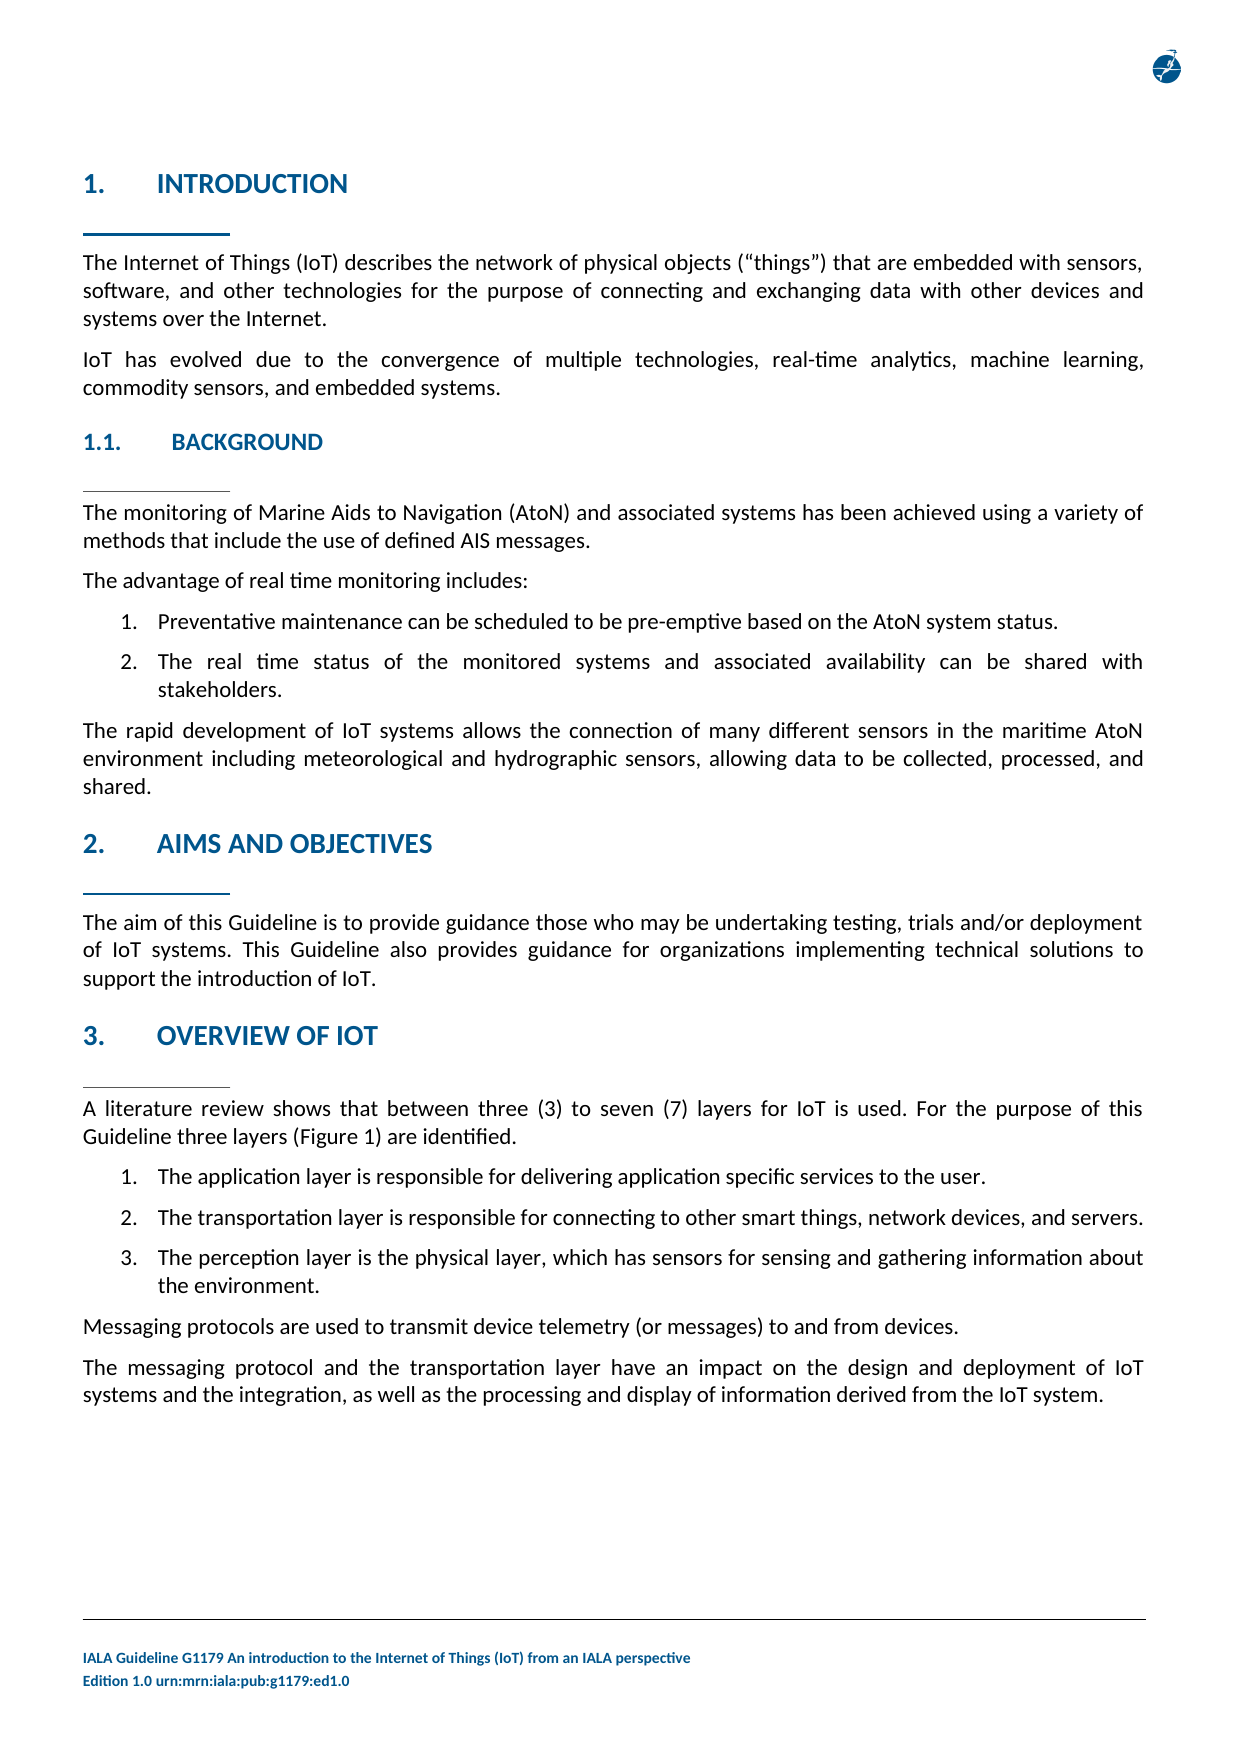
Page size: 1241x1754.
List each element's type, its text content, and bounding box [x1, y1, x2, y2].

subtitle Aims and Objectives [83, 825, 1146, 861]
list The application layer is responsible for delivering application specific services to the user. [120, 1162, 1146, 1191]
text The aim of this Guideline is to provide guidance those who may be undertaking testing, trials and/or deployment of IoT systems. This Guideline also provides guidance for organizations implementing technical solutions to support the introduction of IoT. [83, 908, 1146, 992]
text A literature review shows that between three (3) to seven (7) layers for IoT is used. For the purpose of this Guideline three layers (Figure 1) are identified. [83, 1094, 1146, 1150]
text The Internet of Things (IoT) describes the network of physical objects (“things”) that are embedded with sensors, software, and other technologies for the purpose of connecting and exchanging data with other devices and systems over the Internet. [83, 248, 1146, 332]
text The messaging protocol and the transportation layer have an impact on the design and deployment of IoT systems and the integration, as well as the processing and display of information derived from the IoT system. [83, 1353, 1146, 1409]
list The real time status of the monitored systems and associated availability can be shared with stakeholders. [120, 647, 1146, 703]
subtitle Background [83, 426, 1146, 456]
subtitle Introduction [83, 166, 1146, 201]
text Messaging protocols are used to transmit device telemetry (or messages) to and from devices. [83, 1312, 1146, 1340]
list Preventative maintenance can be scheduled to be pre-emptive based on the AtoN system status. [120, 607, 1146, 635]
text The monitoring of Marine Aids to Navigation (AtoN) and associated systems has been achieved using a variety of methods that include the use of defined AIS messages. [83, 498, 1146, 554]
text IoT has evolved due to the convergence of multiple technologies, real-time analytics, machine learning, commodity sensors, and embedded systems. [83, 345, 1146, 401]
text The rapid development of IoT systems allows the connection of many different sensors in the maritime AtoN environment including meteorological and hydrographic sensors, allowing data to be collected, processed, and shared. [83, 716, 1146, 800]
picture [1121, 0, 1240, 118]
text The advantage of real time monitoring includes: [83, 566, 1146, 594]
subtitle Overview of IoT [83, 1017, 1146, 1052]
list The transportation layer is responsible for connecting to other smart things, network devices, and servers. [120, 1203, 1146, 1231]
list The perception layer is the physical layer, which has sensors for sensing and gathering information about the environment. [120, 1243, 1146, 1299]
